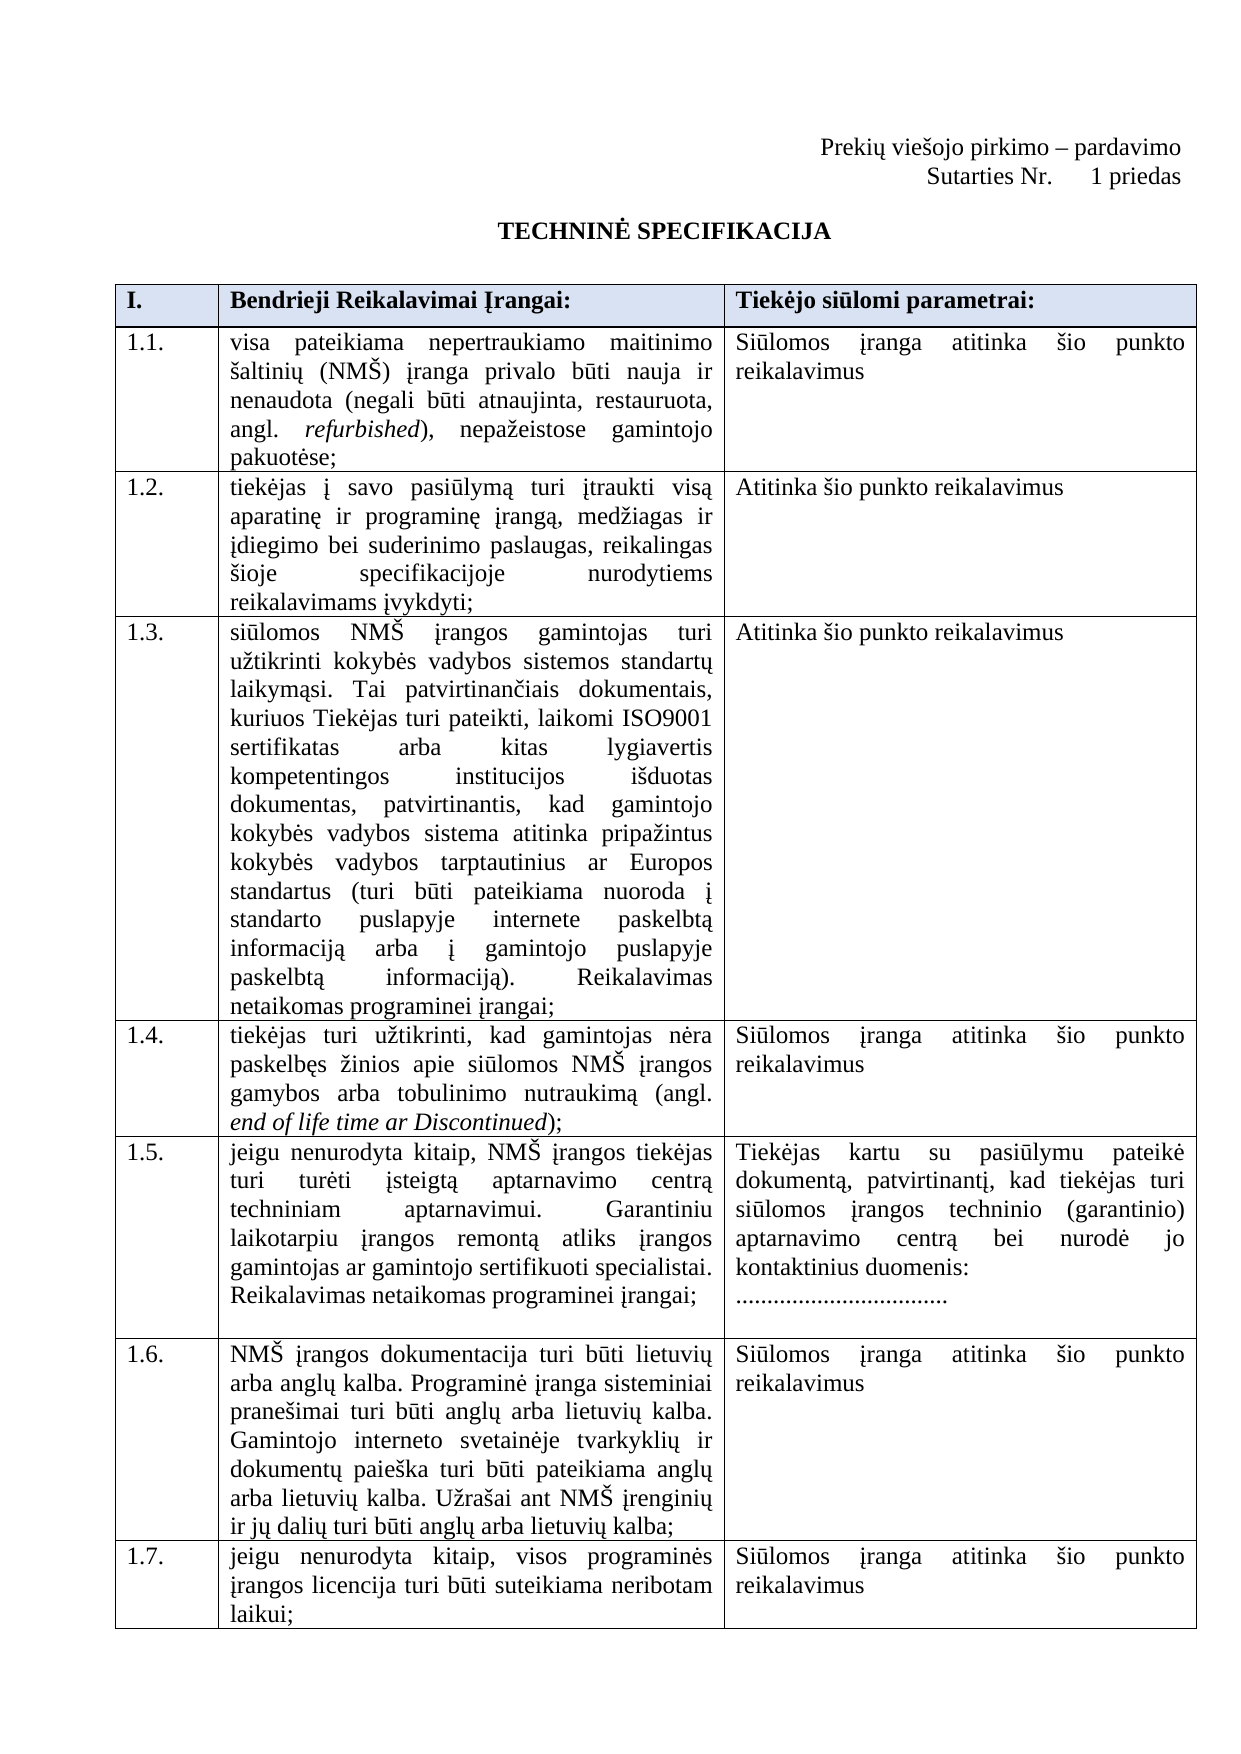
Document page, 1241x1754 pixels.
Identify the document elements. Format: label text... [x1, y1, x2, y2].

table_cell Siūlomos įranga atitinka šio punkto reikalavimus [725, 1021, 1196, 1136]
table_cell tiekėjas turi užtikrinti, kad gamintojas nėra paskelbęs žinios apie siūlomos NMŠ įrangos gamybos arba tobulinimo nutraukimą (angl. end of life time ar Discontinued); [219, 1021, 724, 1136]
table_cell jeigu nenurodyta kitaip, NMŠ įrangos tiekėjas turi turėti įsteigtą aptarnavimo centrą techniniam aptarnavimui. Garantiniu laikotarpiu įrangos remontą atliks įrangos gamintojas ar gamintojo sertifikuoti specialistai. Reikalavimas netaikomas programinei įrangai; [219, 1137, 724, 1338]
text Prekių viešojo pirkimo – pardavimo [709, 132, 1181, 161]
table_header Tiekėjo siūlomi parametrai: [725, 285, 1196, 326]
table_cell Atitinka šio punkto reikalavimus [725, 617, 1196, 1019]
table_cell 1.2. [116, 472, 218, 616]
table_cell siūlomos NMŠ įrangos gamintojas turi užtikrinti kokybės vadybos sistemos standartų laikymąsi. Tai patvirtinančiais dokumentais, kuriuos Tiekėjas turi pateikti, laikomi ISO9001 sertifikatas arba kitas lygiavertis kompetentingos institucijos išduotas dokumentas, patvirtinantis, kad gamintojo kokybės vadybos sistema atitinka pripažintus kokybės vadybos tarptautinius ar Europos standartus (turi būti pateikiama nuoroda į standarto puslapyje internete paskelbtą informaciją arba į gamintojo puslapyje paskelbtą informaciją). Reikalavimas netaikomas programinei įrangai; [219, 617, 724, 1019]
table_cell jeigu nenurodyta kitaip, visos programinės įrangos licencija turi būti suteikiama neribotam laikui; [219, 1541, 724, 1627]
text Sutarties Nr. 1 priedas [709, 161, 1181, 190]
table_cell 1.6. [116, 1339, 218, 1540]
table_cell 1.1. [116, 328, 218, 471]
table_cell Siūlomos įranga atitinka šio punkto reikalavimus [725, 1541, 1196, 1627]
table_cell Atitinka šio punkto reikalavimus [725, 472, 1196, 616]
table_cell 1.4. [116, 1021, 218, 1136]
table_cell 1.5. [116, 1137, 218, 1338]
table_header Bendrieji Reikalavimai Įrangai: [219, 285, 724, 326]
table_cell visa pateikiama nepertraukiamo maitinimo šaltinių (NMŠ) įranga privalo būti nauja ir nenaudota (negali būti atnaujinta, restauruota, angl. refurbished), nepažeistose gamintojo pakuotėse; [219, 328, 724, 471]
table_cell 1.3. [116, 617, 218, 1019]
table_cell Siūlomos įranga atitinka šio punkto reikalavimus [725, 328, 1196, 471]
table_cell Tiekėjas kartu su pasiūlymu pateikė dokumentą, patvirtinantį, kad tiekėjas turi siūlomos įrangos techninio (garantinio) aptarnavimo centrą bei nurodė jo kontaktinius duomenis: .................................. [725, 1137, 1196, 1338]
table_cell tiekėjas į savo pasiūlymą turi įtraukti visą aparatinę ir programinę įrangą, medžiagas ir įdiegimo bei suderinimo paslaugas, reikalingas šioje specifikacijoje nurodytiems reikalavimams įvykdyti; [219, 472, 724, 616]
table_cell Siūlomos įranga atitinka šio punkto reikalavimus [725, 1339, 1196, 1540]
text TECHNINĖ SPECIFIKACIJA [148, 216, 1181, 245]
table_header I. [116, 285, 218, 326]
table_cell 1.7. [116, 1541, 218, 1627]
table_cell NMŠ įrangos dokumentacija turi būti lietuvių arba anglų kalba. Programinė įranga sisteminiai pranešimai turi būti anglų arba lietuvių kalba. Gamintojo interneto svetainėje tvarkyklių ir dokumentų paieška turi būti pateikiama anglų arba lietuvių kalba. Užrašai ant NMŠ įrenginių ir jų dalių turi būti anglų arba lietuvių kalba; [219, 1339, 724, 1540]
